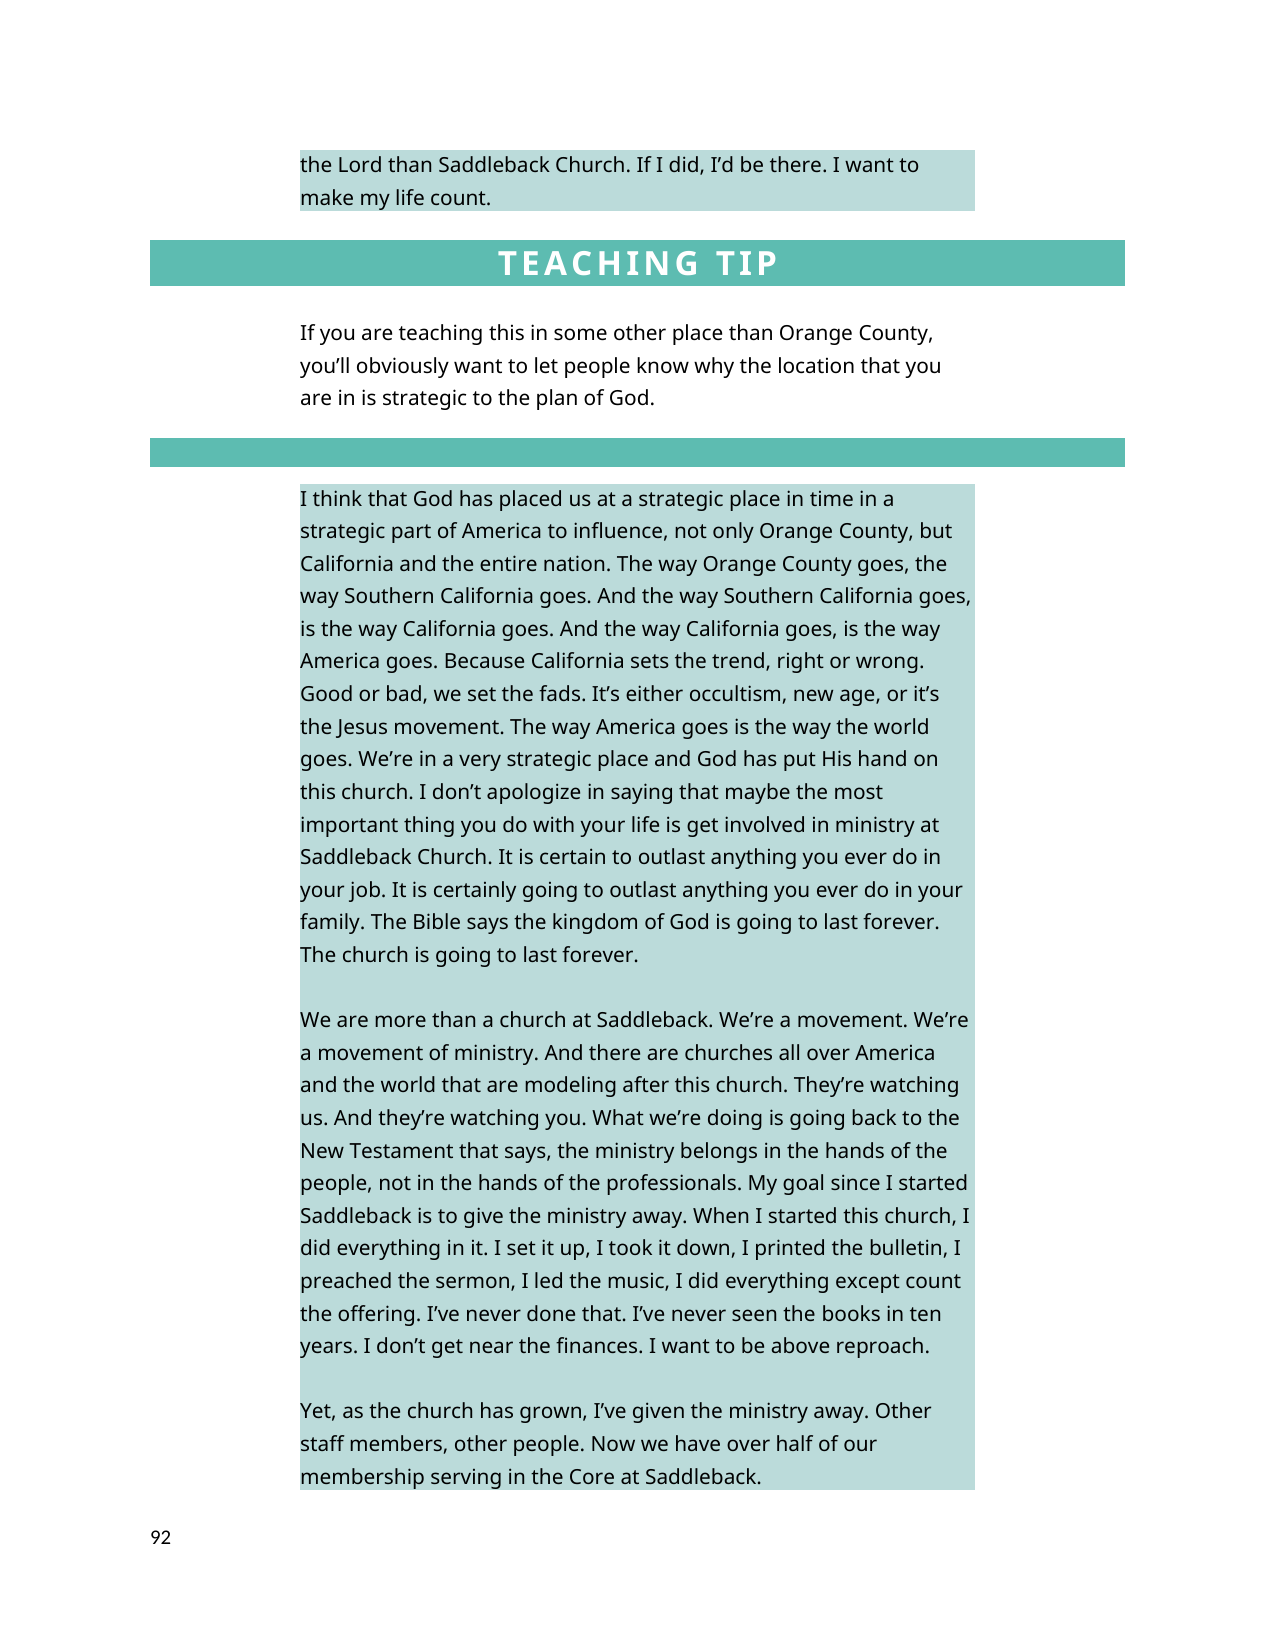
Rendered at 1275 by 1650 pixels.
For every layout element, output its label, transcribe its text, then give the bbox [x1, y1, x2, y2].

text Yet, as the church has grown, I’ve given the ministry away. Other staff members, other people. Now we have over half of our membership serving in the Core at Saddleback. [300, 1397, 975, 1490]
text We are more than a church at Saddleback. We’re a movement. We’re a movement of ministry. And there are churches all over America and the world that are modeling after this church. They’re watching us. And they’re watching you. What we’re doing is going back to the New Testament that says, the ministry belongs in the hands of the people, not in the hands of the professionals. My goal since I started Saddleback is to give the ministry away. When I started this church, I did everything in it. I set it up, I took it down, I printed the bulletin, I preached the sermon, I led the music, I did everything except count the offering. I’ve never done that. I’ve never seen the books in ten years. I don’t get near the finances. I want to be above reproach. [300, 1005, 975, 1360]
text If you are teaching this in some other place than Orange County, you’ll obviously want to let people know why the location that you are in is strategic to the plan of God. [300, 318, 975, 412]
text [300, 150, 975, 211]
text I think that God has placed us at a strategic place in time in a strategic part of America to influence, not only Orange County, but California and the entire nation. The way Orange County goes, the way Southern California goes. And the way Southern California goes, is the way California goes. And the way California goes, is the way America goes. Because California sets the trend, right or wrong. Good or bad, we set the fads. It’s either occultism, new age, or it’s the Jesus movement. The way America goes is the way the world goes. We’re in a very strategic place and God has put His hand on this church. I don’t apologize in saying that maybe the most important thing you do with your life is get involved in ministry at Saddleback Church. It is certain to outlast anything you ever do in your job. It is certainly going to outlast anything you ever do in your family. The Bible says the kingdom of God is going to last forever. The church is going to last forever. [300, 484, 975, 968]
text TEACHING TIP [150, 240, 1125, 286]
